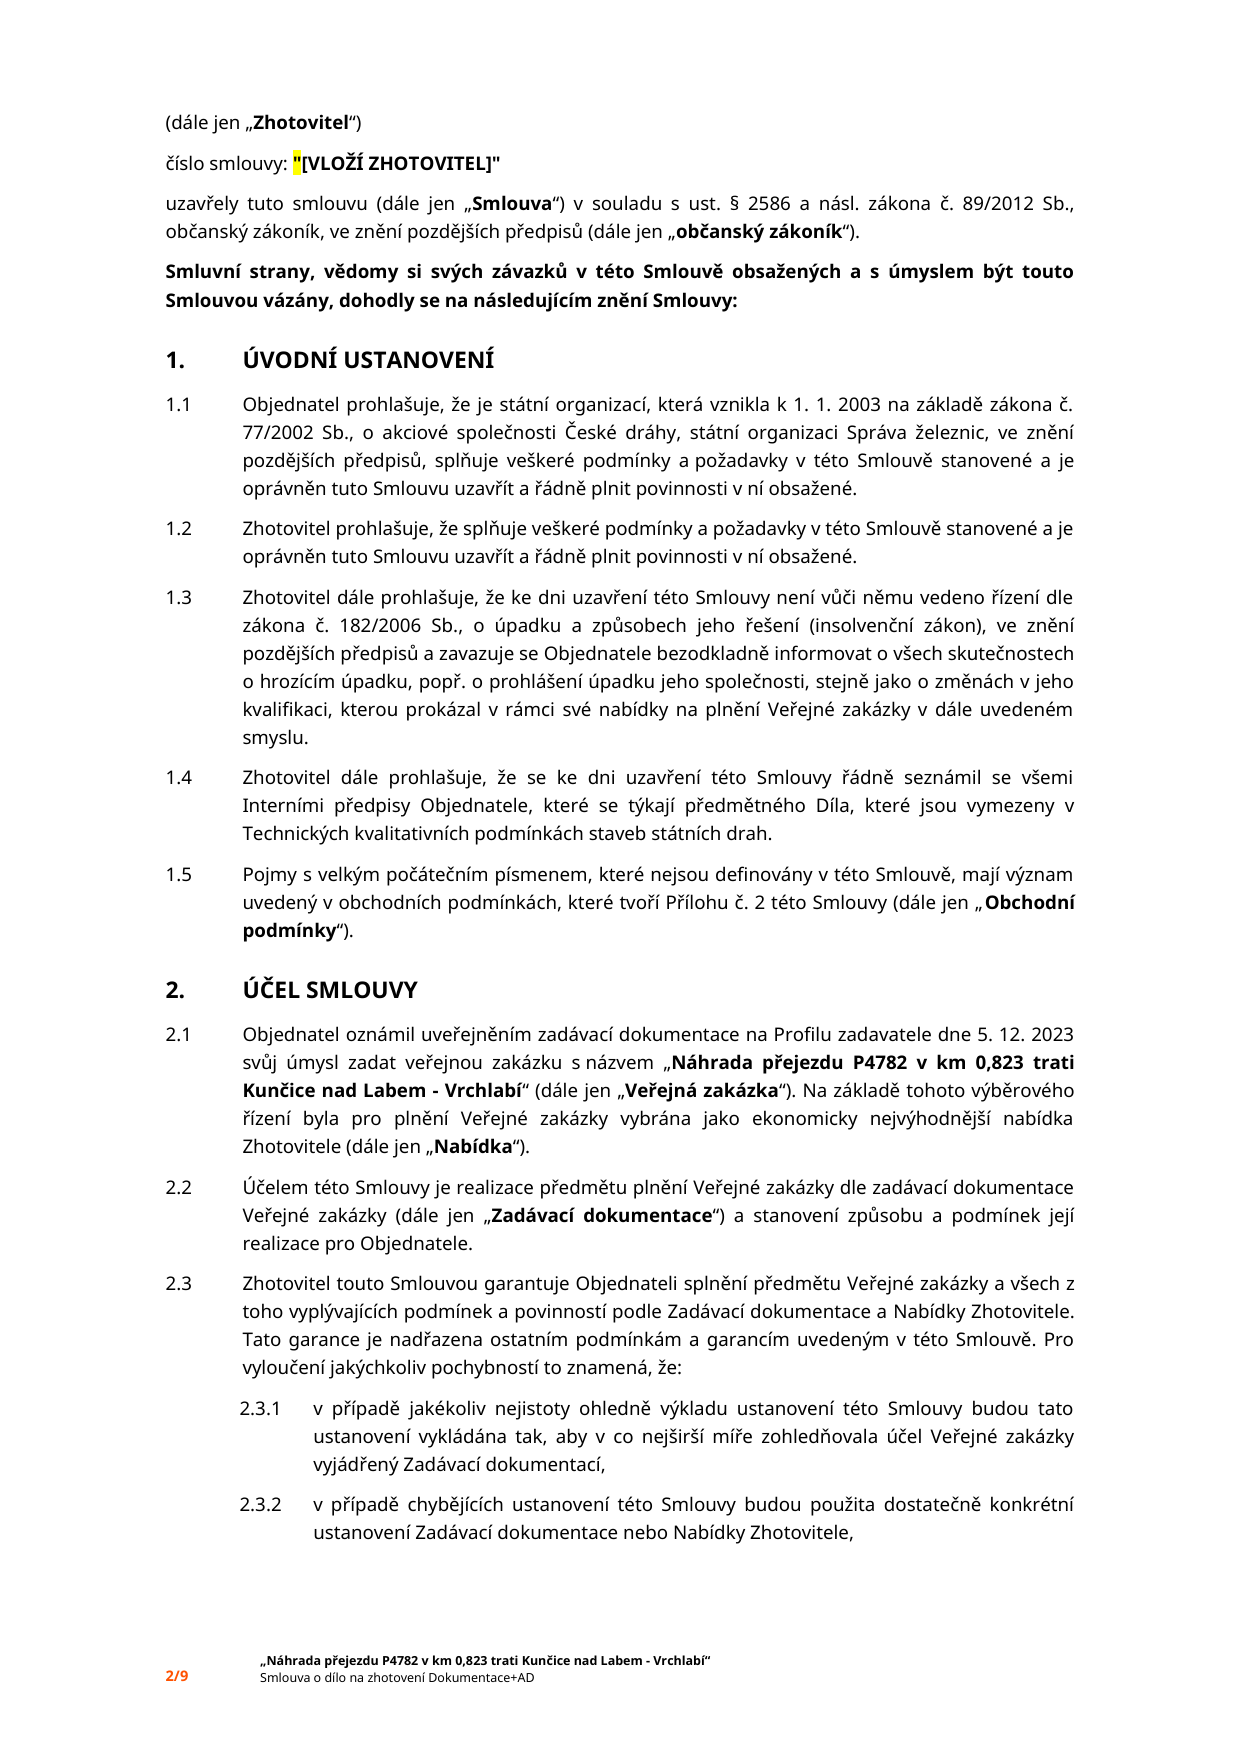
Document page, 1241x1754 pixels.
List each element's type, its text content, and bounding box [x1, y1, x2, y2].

text Smluvní strany, vědomy si svých závazků v této Smlouvě obsažených a s úmyslem být touto Smlouvou vázány, dohodly se na následujícím znění Smlouvy: [165, 259, 1075, 312]
text Zhotovitel touto Smlouvou garantuje Objednateli splnění předmětu Veřejné zakázky a všech z toho vyplývajících podmínek a povinností podle Zadávací dokumentace a Nabídky Zhotovitele. Tato garance je nadřazena ostatním podmínkám a garancím uvedeným v této Smlouvě. Pro vyloučení jakýchkoliv pochybností to znamená, že: [165, 1271, 1075, 1380]
text ÚVODNÍ USTANOVENÍ [165, 344, 1075, 375]
text Pojmy s velkým počátečním písmenem, které nejsou definovány v této Smlouvě, mají význam uvedený v obchodních podmínkách, které tvoří Přílohu č. 2 této Smlouvy (dále jen „Obchodní podmínky“). [165, 861, 1075, 943]
text Objednatel oznámil uveřejněním zadávací dokumentace na Profilu zadavatele dne 5. 12. 2023 svůj úmysl zadat veřejnou zakázku s názvem „Náhrada přejezdu P4782 v km 0,823 trati Kunčice nad Labem - Vrchlabí“ (dále jen „Veřejná zakázka“). Na základě tohoto výběrového řízení byla pro plnění Veřejné zakázky vybrána jako ekonomicky nejvýhodnější nabídka Zhotovitele (dále jen „Nabídka“). [165, 1021, 1075, 1159]
text Účelem této Smlouvy je realizace předmětu plnění Veřejné zakázky dle zadávací dokumentace Veřejné zakázky (dále jen „Zadávací dokumentace“) a stanovení způsobu a podmínek její realizace pro Objednatele. [165, 1174, 1075, 1256]
text Zhotovitel dále prohlašuje, že se ke dni uzavření této Smlouvy řádně seznámil se všemi Interními předpisy Objednatele, které se týkají předmětného Díla, které jsou vymezeny v Technických kvalitativních podmínkách staveb státních drah. [165, 765, 1075, 846]
text uzavřely tuto smlouvu (dále jen „Smlouva“) v souladu s ust. § 2586 a násl. zákona č. 89/2012 Sb., občanský zákoník, ve znění pozdějších předpisů (dále jen „občanský zákoník“). [165, 190, 1075, 244]
text číslo smlouvy: [165, 150, 293, 175]
list v případě chybějících ustanovení této Smlouvy budou použita dostatečně konkrétní ustanovení Zadávací dokumentace nebo Nabídky Zhotovitele, [239, 1492, 1075, 1545]
text Objednatel prohlašuje, že je státní organizací, která vznikla k 1. 1. 2003 na základě zákona č. 77/2002 Sb., o akciové společnosti České dráhy, státní organizaci Správa železnic, ve znění pozdějších předpisů, splňuje veškeré podmínky a požadavky v této Smlouvě stanovené a je oprávněn tuto Smlouvu uzavřít a řádně plnit povinnosti v ní obsažené. [165, 391, 1075, 501]
text Zhotovitel prohlašuje, že splňuje veškeré podmínky a požadavky v této Smlouvě stanovené a je oprávněn tuto Smlouvu uzavřít a řádně plnit povinnosti v ní obsažené. [165, 516, 1075, 569]
text číslo smlouvy: [301, 150, 1075, 175]
list v případě jakékoliv nejistoty ohledně výkladu ustanovení této Smlouvy budou tato ustanovení vykládána tak, aby v co nejširší míře zohledňovala účel Veřejné zakázky vyjádřený Zadávací dokumentací, [239, 1395, 1075, 1477]
text ÚČEL SMLOUVY [165, 974, 1075, 1006]
text Zhotovitel dále prohlašuje, že ke dni uzavření této Smlouvy není vůči němu vedeno řízení dle zákona č. 182/2006 Sb., o úpadku a způsobech jeho řešení (insolvenční zákon), ve znění pozdějších předpisů a zavazuje se Objednatele bezodkladně informovat o všech skutečnostech o hrozícím úpadku, popř. o prohlášení úpadku jeho společnosti, stejně jako o změnách v jeho kvalifikaci, kterou prokázal v rámci své nabídky na plnění Veřejné zakázky v dále uvedeném smyslu. [165, 584, 1075, 750]
text (dále jen „Zhotovitel“) [165, 109, 1075, 135]
